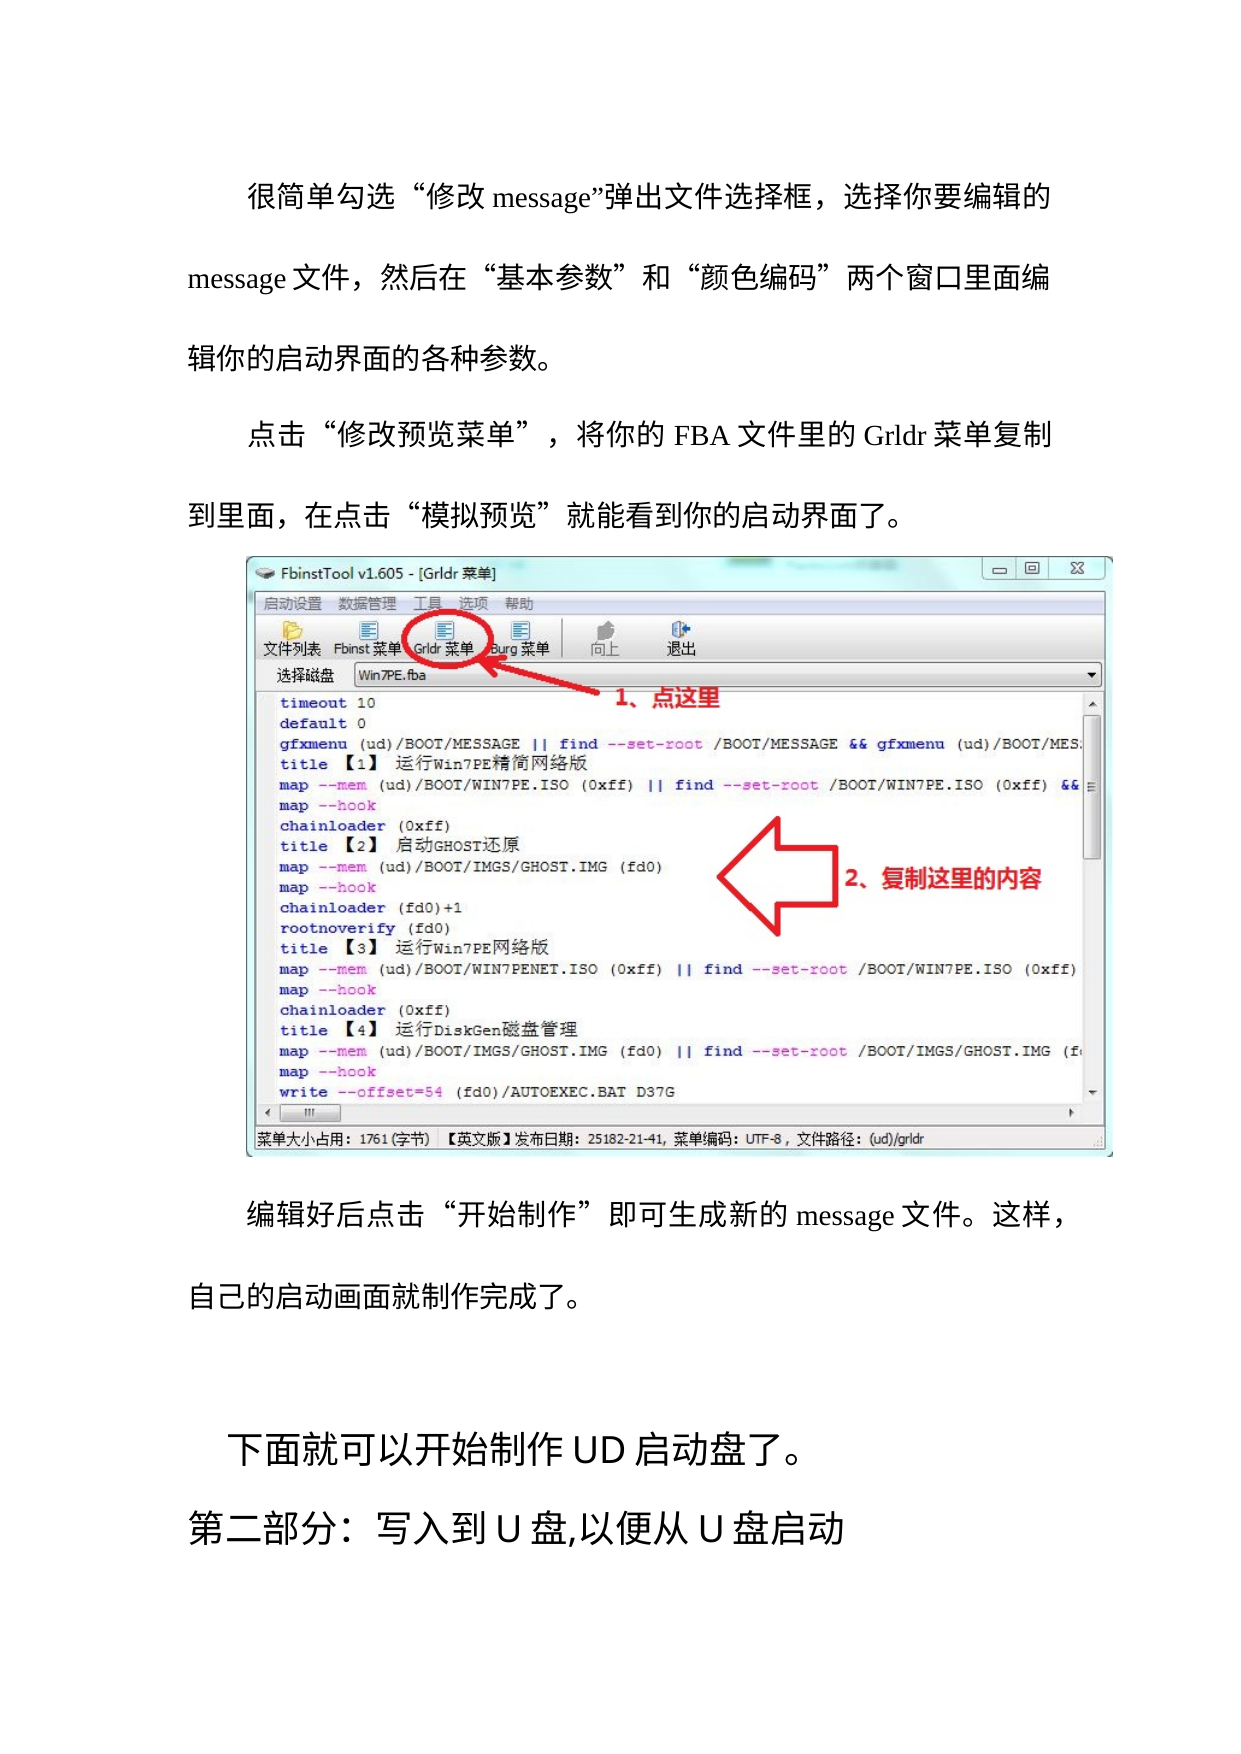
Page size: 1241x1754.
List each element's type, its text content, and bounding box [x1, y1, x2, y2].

picture [246, 556, 1113, 1157]
text 编辑好后点击“开始制作”即可生成新的message文件。这样，自己的启动画面就制作完成了。 [187, 1181, 1053, 1327]
text 很简单勾选“修改message”弹出文件选择框，选择你要编辑的message文件，然后在“基本参数”和“颜色编码”两个窗口里面编辑你的启动界面的各种参数。 [187, 162, 1053, 389]
text 下面就可以开始制作UD启动盘了。 [187, 1415, 1053, 1480]
text 第二部分：写入到U盘,以便从U盘启动 [187, 1493, 1053, 1558]
text 点击“修改预览菜单”，将你的FBA文件里的Grldr菜单复制到里面，在点击“模拟预览”就能看到你的启动界面了。 [187, 400, 1053, 546]
